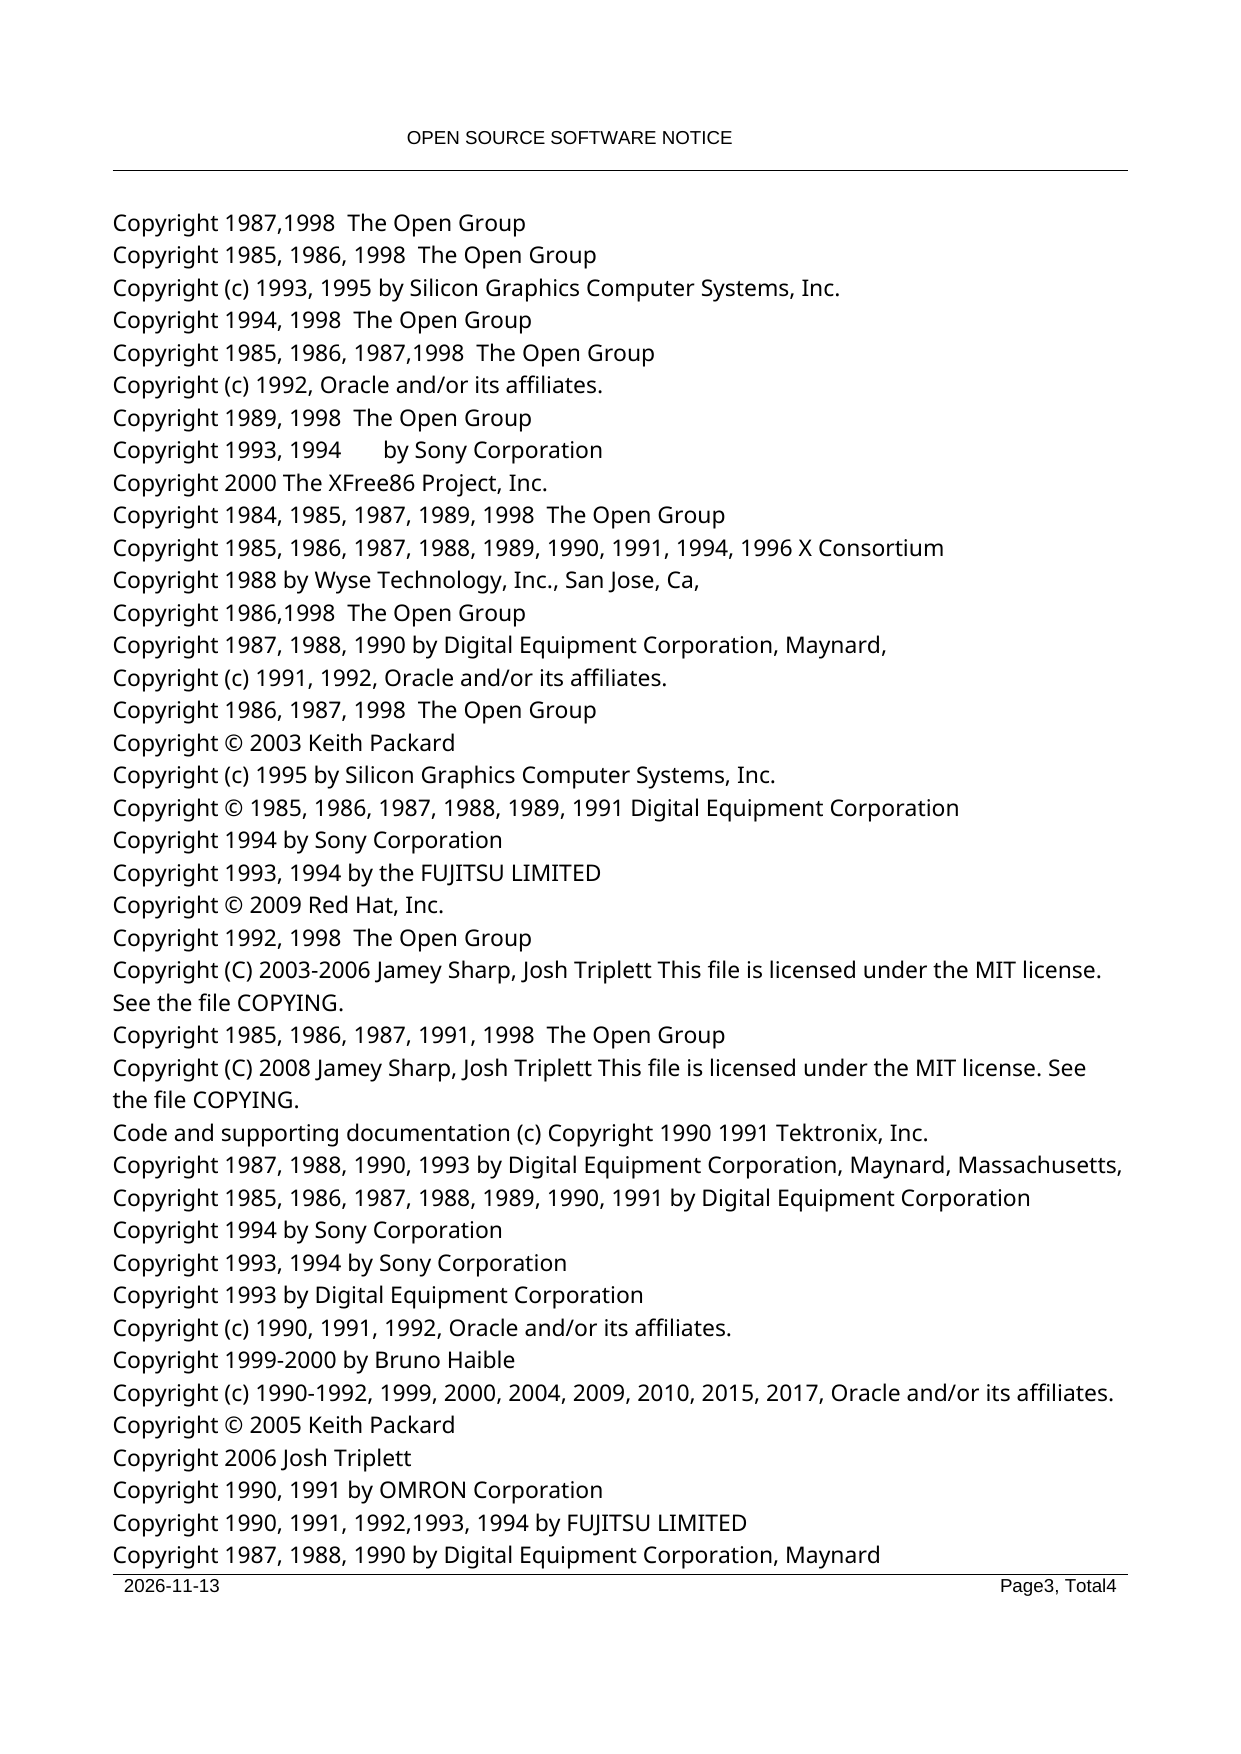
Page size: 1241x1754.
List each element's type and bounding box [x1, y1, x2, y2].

text [112, 206, 1128, 1571]
